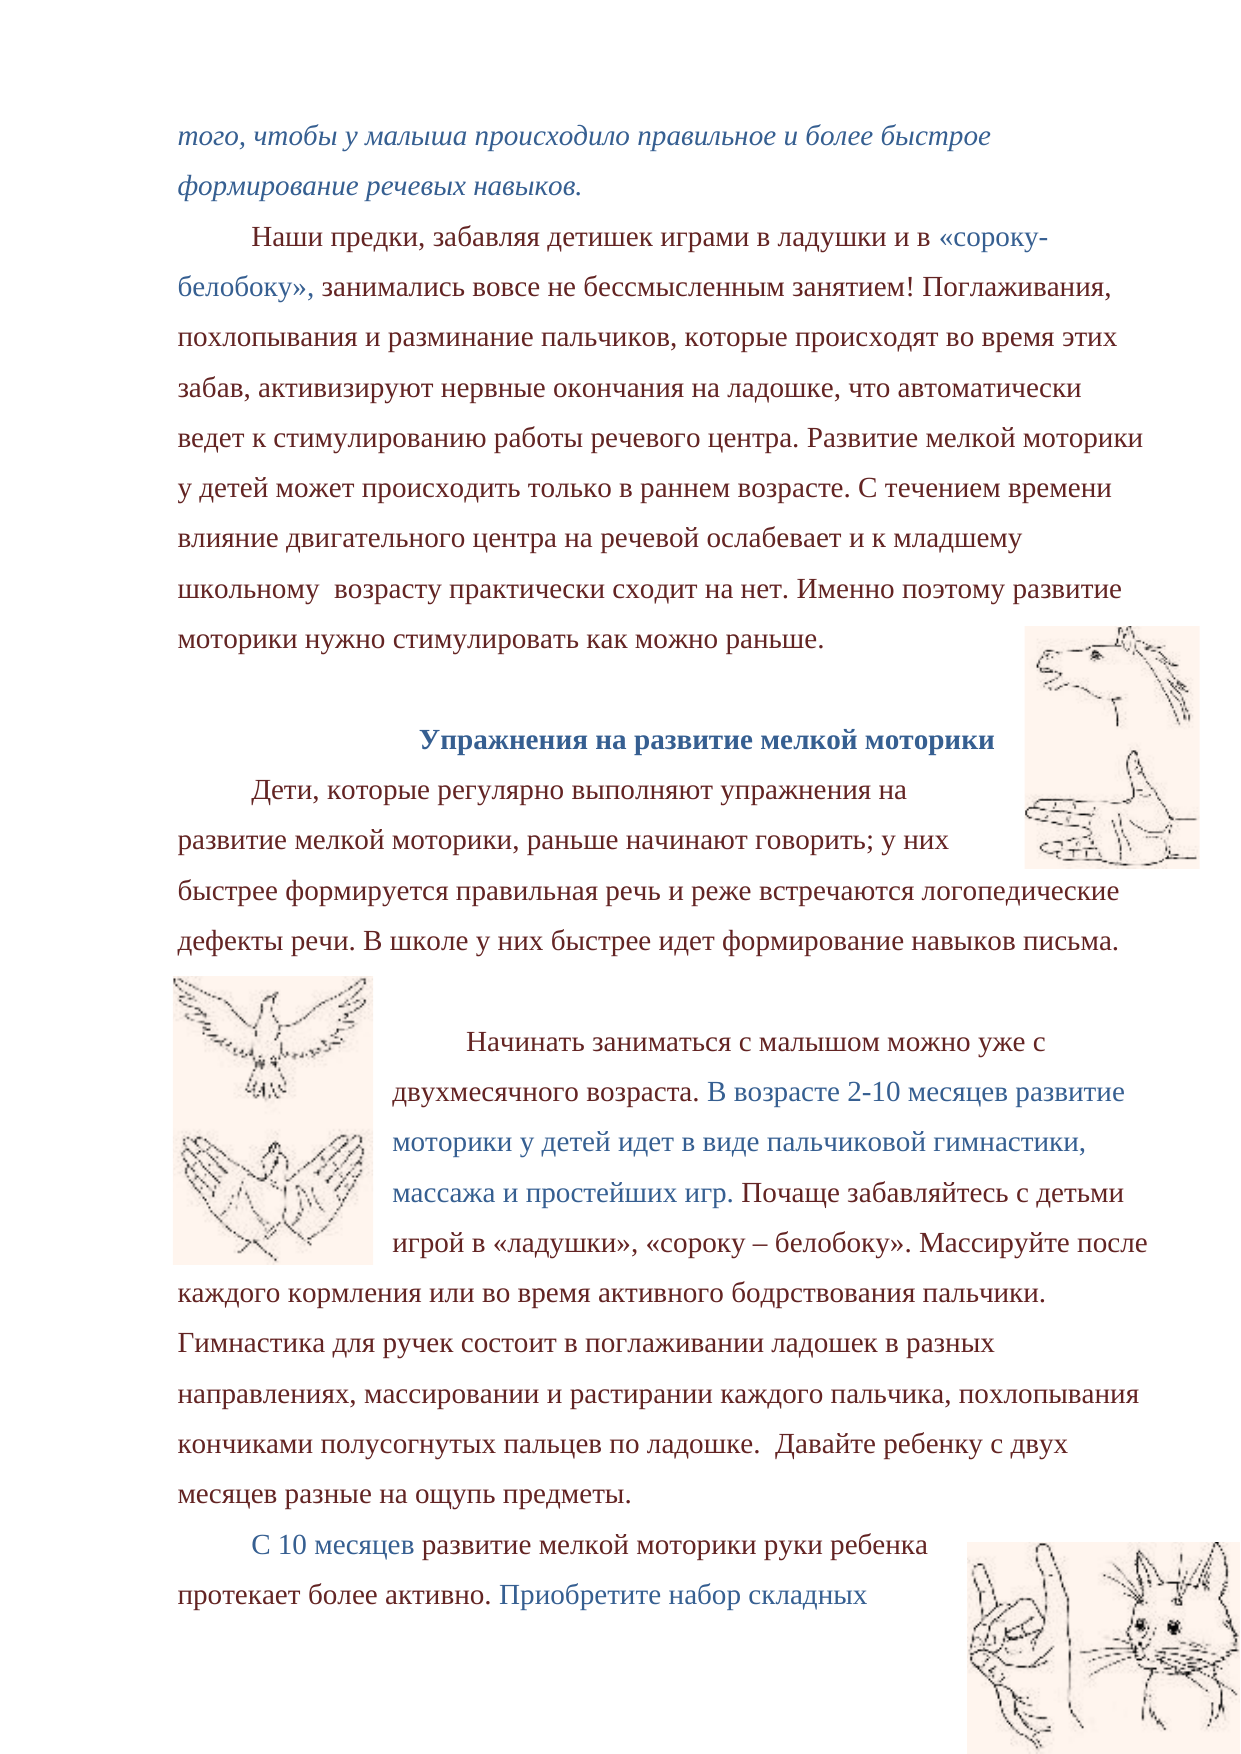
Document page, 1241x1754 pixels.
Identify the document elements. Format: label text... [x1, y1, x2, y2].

text Дети, которые регулярно выполняют упражнения на развитие мелкой моторики, раньше начинают говорить; у них быстрее формируется правильная речь и реже встречаются логопедические дефекты речи. В школе у них быстрее идет формирование навыков письма. [177, 772, 1152, 957]
text Начинать заниматься с малышом можно уже с двухмесячного возраста. В возрасте 2-10 месяцев развитие моторики у детей идет в виде пальчиковой гимнастики, массажа и простейших игр. Почаще забавляйтесь с детьми игрой в «ладушки», «сороку – белобоку». Массируйте после каждого кормления или во время активного бодрствования пальчики. Гимнастика для ручек состоит в поглаживании ладошек в разных направлениях, массировании и растирании каждого пальчика, похлопывания кончиками полусогнутых пальцев по ладошке. Давайте ребенку с двух месяцев разные на ощупь предметы. [177, 1024, 1152, 1510]
text Упражнения на развитие мелкой моторики [177, 722, 1024, 755]
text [177, 1527, 1152, 1611]
text Наши предки, забавляя детишек играми в ладушки и в «сороку-белобоку», занимались вовсе не бессмысленным занятием! Поглаживания, похлопывания и разминание пальчиков, которые происходят во время этих забав, активизируют нервные окончания на ладошке, что автоматически ведет к стимулированию работы речевого центра. Развитие мелкой моторики у детей может происходить только в раннем возрасте. С течением времени влияние двигательного центра на речевой ослабевает и к младшему школьному возрасту практически сходит на нет. Именно поэтому развитие моторики нужно стимулировать как можно раньше. [177, 219, 1152, 655]
